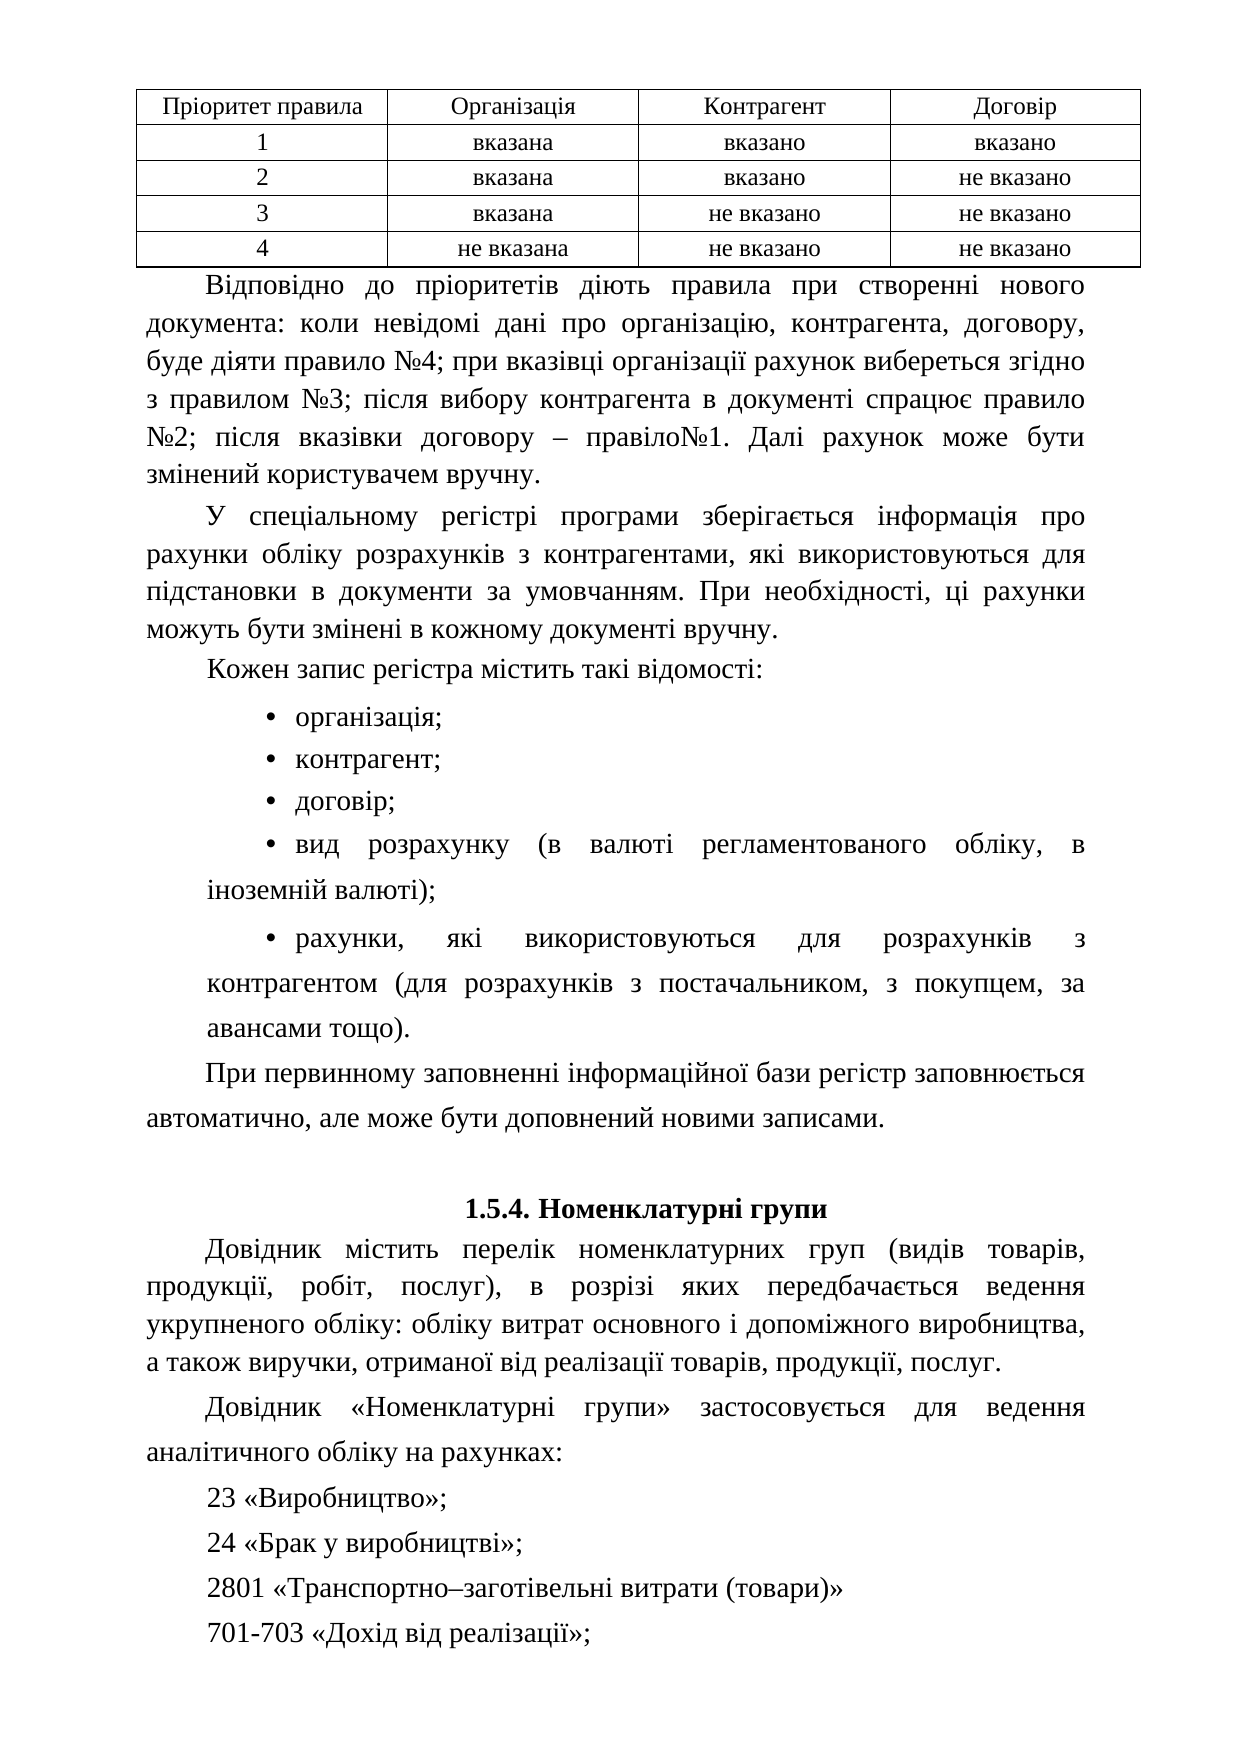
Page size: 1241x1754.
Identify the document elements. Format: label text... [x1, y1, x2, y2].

text Відповідно до пріоритетів діють правила при створенні нового документа: коли невідомі дані про організацію, контрагента, договору, буде діяти правило №4; при вказівці організації рахунок вибереться згідно з правилом №3; після вибору контрагента в документі спрацює правило №2; після вказівки договору – правіло№1. Далі рахунок може бути змінений користувачем вручну. [146, 268, 1086, 490]
table_cell не вказано [891, 161, 1140, 195]
table_cell 2 [137, 161, 387, 195]
table_header Контрагент [639, 90, 890, 124]
table_header Договір [891, 90, 1140, 124]
table_cell не вказано [891, 232, 1140, 266]
table_cell вказана [388, 125, 638, 159]
list договір; [207, 783, 1086, 817]
list рахунки, які використовуються для розрахунків з контрагентом (для розрахунків з постачальником, з покупцем, за авансами тощо). [207, 920, 1086, 1044]
table_cell не вказана [388, 232, 638, 266]
table_cell не вказано [639, 196, 890, 231]
subtitle 1.5.4. Номенклатурні групи [194, 1191, 1097, 1224]
table_cell не вказано [891, 196, 1140, 231]
table_cell 3 [137, 196, 387, 231]
text 701-703 «Дохід від реалізації»; [207, 1615, 1086, 1649]
list «Брак у виробництві»; [207, 1525, 1086, 1558]
list організація; [207, 698, 1086, 732]
list «Виробництво»; [207, 1480, 1086, 1513]
table_cell 4 [137, 232, 387, 266]
table_header Пріоритет правила [137, 90, 387, 124]
text При первинному заповненні інформаційної бази регістр заповнюється автоматично, але може бути доповнений новими записами. [146, 1055, 1086, 1134]
table_cell не вказано [639, 232, 890, 266]
table_cell вказана [388, 161, 638, 195]
text У спеціальному регістрі програми зберігається інформація про рахунки обліку розрахунків з контрагентами, які використовуються для підстановки в документи за умовчанням. При необхідності, ці рахунки можуть бути змінені в кожному документі вручну. [146, 498, 1086, 645]
table_cell вказано [891, 125, 1140, 159]
list контрагент; [207, 741, 1086, 775]
text Довідник містить перелік номенклатурних груп (видів товарів, продукції, робіт, послуг), в розрізі яких передбачається ведення укрупненого обліку: обліку витрат основного і допоміжного виробництва, а також виручки, отриманої від реалізації товарів, продукції, послуг. [146, 1231, 1086, 1378]
table_header Організація [388, 90, 638, 124]
table_cell 1 [137, 125, 387, 159]
text Кожен запис регістра містить такі відомості: [207, 651, 1086, 684]
list вид розрахунку (в валюті регламентованого обліку, в іноземній валюті); [207, 827, 1086, 905]
text Довідник «Номенклатурні групи» застосовується для ведення аналітичного обліку на рахунках: [146, 1389, 1086, 1468]
table_cell вказано [639, 161, 890, 195]
table_cell вказана [388, 196, 638, 231]
table_cell вказано [639, 125, 890, 159]
text 2801 «Транспортно–заготівельні витрати (товари)» [207, 1570, 1086, 1604]
